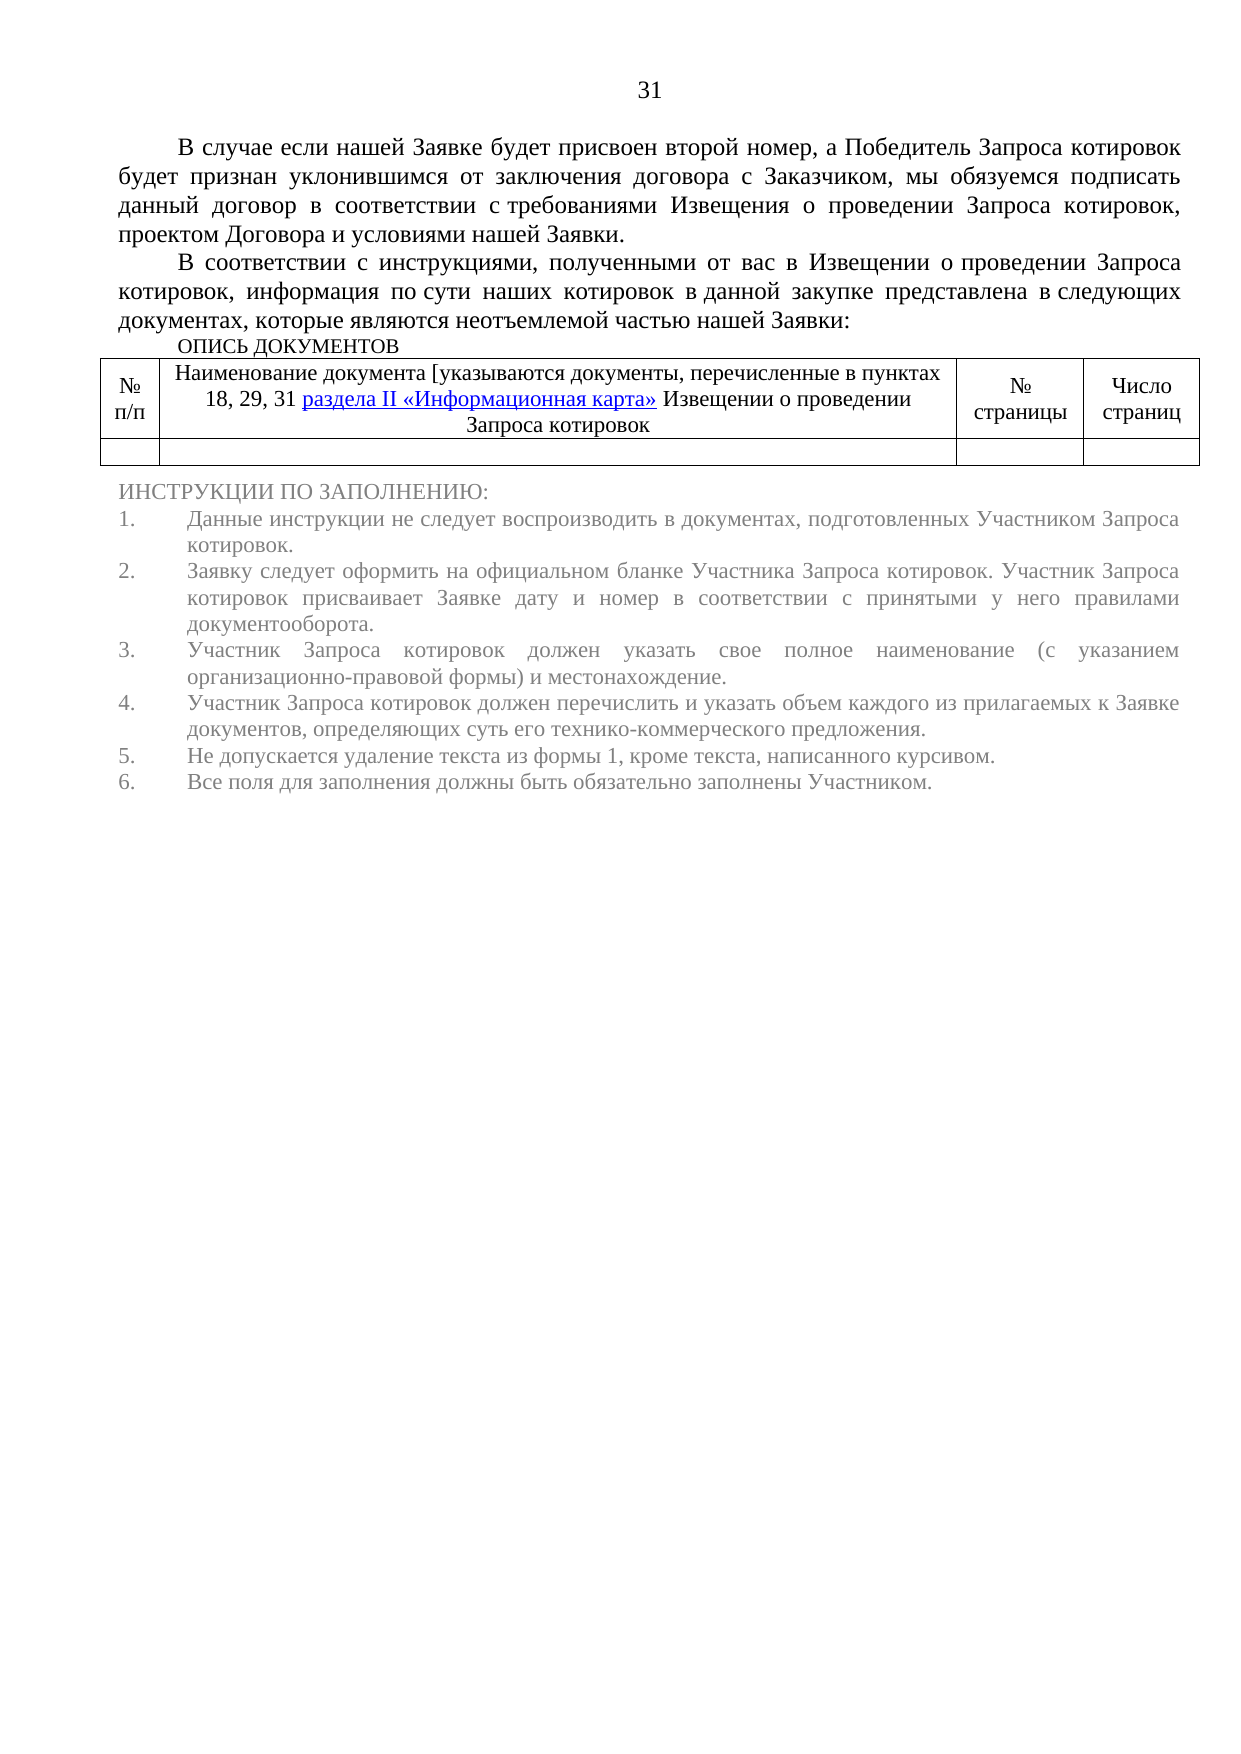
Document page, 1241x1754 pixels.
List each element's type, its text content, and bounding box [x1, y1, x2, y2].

table_header Число страниц [1084, 359, 1199, 438]
table_cell [957, 439, 1083, 465]
table_cell [101, 439, 159, 465]
list Участник Запроса котировок должен указать свое полное наименование (с указанием организационно-правовой формы) и местонахождение. [118, 636, 1181, 689]
list Заявку следует оформить на официальном бланке Участника Запроса котировок. Участник Запроса котировок присваивает Заявке дату и номер в соответствии с принятыми у него правилами документооборота. [118, 557, 1181, 636]
table_header № страницы [957, 359, 1083, 438]
list Данные инструкции не следует воспроизводить в документах, подготовленных Участником Запроса котировок. [118, 505, 1181, 557]
list Не допускается удаление текста из формы 1, кроме текста, написанного курсивом. [118, 742, 1181, 768]
text В соответствии с инструкциями, полученными от вас в Извещении о проведении Запроса котировок, информация по сути наших котировок в данной закупке представлена в следующих документах, которые являются неотъемлемой частью нашей Заявки: [118, 247, 1181, 334]
table_header № п/п [101, 359, 159, 438]
table_cell [1084, 439, 1199, 465]
table_cell [160, 439, 956, 465]
table_header Наименование документа [указываются документы, перечисленные в пунктах 18, 29, 31 раздела II «Информационная карта» Извещении о проведении Запроса котировок [160, 359, 956, 438]
text ИНСТРУКЦИИ ПО ЗАПОЛНЕНИЮ: [118, 478, 1181, 505]
list Все поля для заполнения должны быть обязательно заполнены Участником. [118, 768, 1181, 794]
list Участник Запроса котировок должен перечислить и указать объем каждого из прилагаемых к Заявке документов, определяющих суть его технико-коммерческого предложения. [118, 689, 1181, 742]
text ОПИСЬ ДОКУМЕНТОВ [118, 334, 1181, 358]
text В случае если нашей Заявке будет присвоен второй номер, а Победитель Запроса котировок будет признан уклонившимся от заключения договора с Заказчиком, мы обязуемся подписать данный договор в соответствии с требованиями Извещения о проведении Запроса котировок, проектом Договора и условиями нашей Заявки. [118, 132, 1181, 247]
